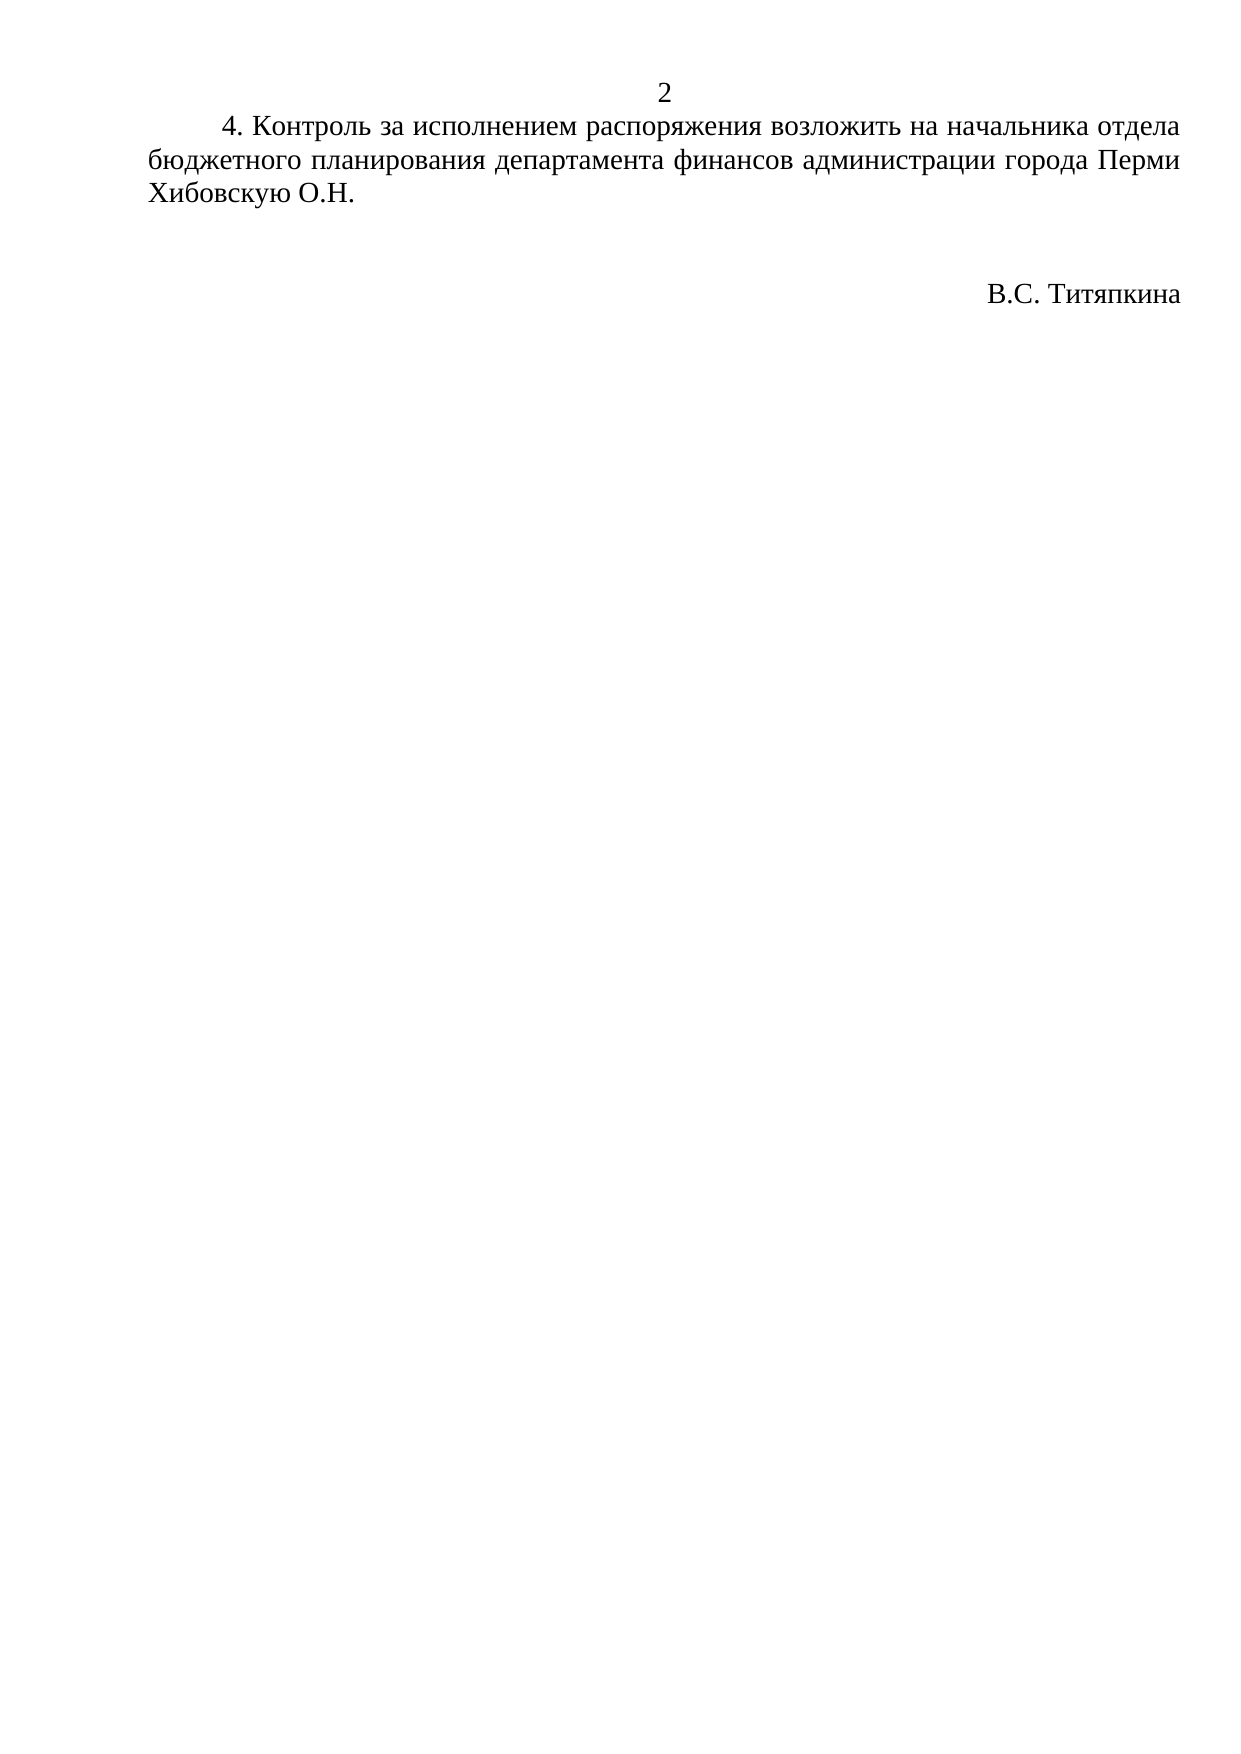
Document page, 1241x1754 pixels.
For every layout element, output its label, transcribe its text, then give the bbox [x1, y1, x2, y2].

text В.С. Титяпкина [148, 276, 1181, 310]
text 4. Контроль за исполнением распоряжения возложить на начальника отдела бюджетного планирования департамента финансов администрации города Перми Хибовскую О.Н. [148, 108, 1181, 209]
